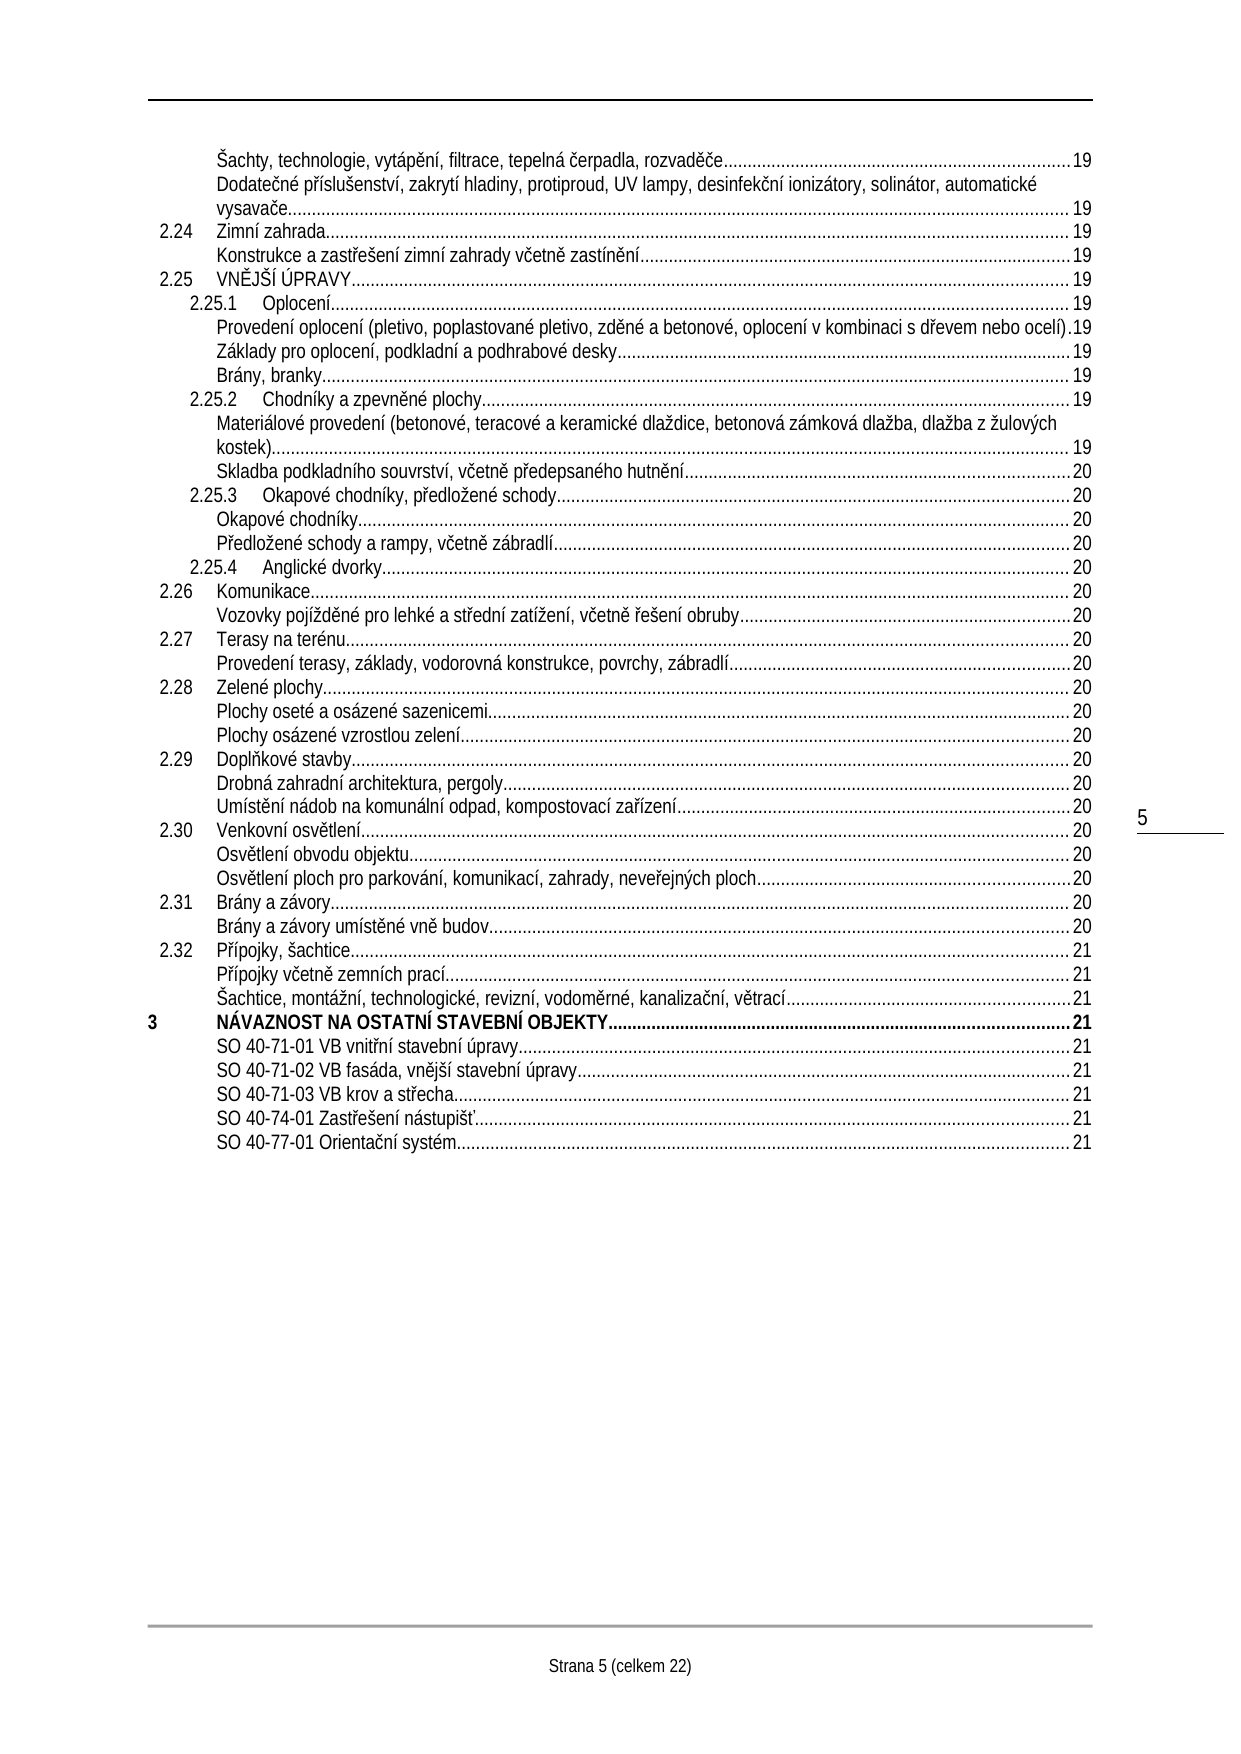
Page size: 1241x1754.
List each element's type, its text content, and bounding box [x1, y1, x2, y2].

text 2.27 Terasy na terénu 20 [159, 627, 1093, 651]
text Šachtice, montážní, technologické, revizní, vodoměrné, kanalizační, větrací 21 [216, 986, 1093, 1010]
text Šachty, technologie, vytápění, filtrace, tepelná čerpadla, rozvaděče 19 [216, 148, 1093, 172]
text Provedení terasy, základy, vodorovná konstrukce, povrchy, zábradlí 20 [216, 651, 1093, 675]
text Drobná zahradní architektura, pergoly 20 [216, 771, 1093, 794]
text Skladba podkladního souvrství, včetně předepsaného hutnění 20 [216, 459, 1093, 483]
text Okapové chodníky 20 [216, 507, 1093, 531]
text Plochy oseté a osázené sazenicemi 20 [216, 699, 1093, 723]
text 2.32 Přípojky, šachtice 21 [159, 938, 1093, 962]
text Provedení oplocení (pletivo, poplastované pletivo, zděné a betonové, oplocení v kombinaci s dřevem nebo ocelí) 19 [216, 315, 1093, 339]
text Přípojky včetně zemních prací 21 [216, 962, 1093, 986]
text Základy pro oplocení, podkladní a podhrabové desky 19 [216, 339, 1093, 363]
text Konstrukce a zastřešení zimní zahrady včetně zastínění 19 [216, 243, 1093, 267]
text SO 40-71-03 VB krov a střecha 21 [216, 1082, 1093, 1106]
text 2.31 Brány a závory 20 [159, 890, 1093, 914]
text 3 NÁVAZNOST NA OSTATNÍ STAVEBNÍ OBJEKTY 21 [148, 1010, 1093, 1034]
text SO 40-71-01 VB vnitřní stavební úpravy 21 [216, 1034, 1093, 1058]
text 2.24 Zimní zahrada 19 [159, 219, 1093, 243]
text Brány a závory umístěné vně budov 20 [216, 914, 1093, 938]
text 2.28 Zelené plochy 20 [159, 675, 1093, 699]
text Osvětlení ploch pro parkování, komunikací, zahrady, neveřejných ploch 20 [216, 866, 1093, 890]
text SO 40-77-01 Orientační systém 21 [216, 1130, 1093, 1154]
text Dodatečné příslušenství, zakrytí hladiny, protiproud, UV lampy, desinfekční ionizátory, solinátor, automatické vysavače 19 [216, 172, 1093, 219]
text Plochy osázené vzrostlou zelení 20 [216, 723, 1093, 747]
text 2.29 Doplňkové stavby 20 [159, 747, 1093, 771]
text Předložené schody a rampy, včetně zábradlí 20 [216, 531, 1093, 555]
text 2.25.3 Okapové chodníky, předložené schody 20 [189, 483, 1093, 507]
text Osvětlení obvodu objektu 20 [216, 842, 1093, 866]
text 2.25.4 Anglické dvorky 20 [189, 555, 1093, 579]
text Vozovky pojížděné pro lehké a střední zatížení, včetně řešení obruby 20 [216, 603, 1093, 627]
text 2.25.1 Oplocení 19 [189, 291, 1093, 315]
text SO 40-71-02 VB fasáda, vnější stavební úpravy 21 [216, 1058, 1093, 1082]
text SO 40-74-01 Zastřešení nástupišť 21 [216, 1106, 1093, 1130]
text 2.30 Venkovní osvětlení 20 [159, 818, 1093, 842]
text Umístění nádob na komunální odpad, kompostovací zařízení 20 [216, 794, 1093, 818]
text Brány, branky 19 [216, 363, 1093, 387]
text 2.25 VNĚJŠÍ ÚPRAVY 19 [159, 267, 1093, 291]
text 2.26 Komunikace 20 [159, 579, 1093, 603]
text Materiálové provedení (betonové, teracové a keramické dlaždice, betonová zámková dlažba, dlažba z žulových kostek) 19 [216, 411, 1093, 459]
text 2.25.2 Chodníky a zpevněné plochy 19 [189, 387, 1093, 411]
